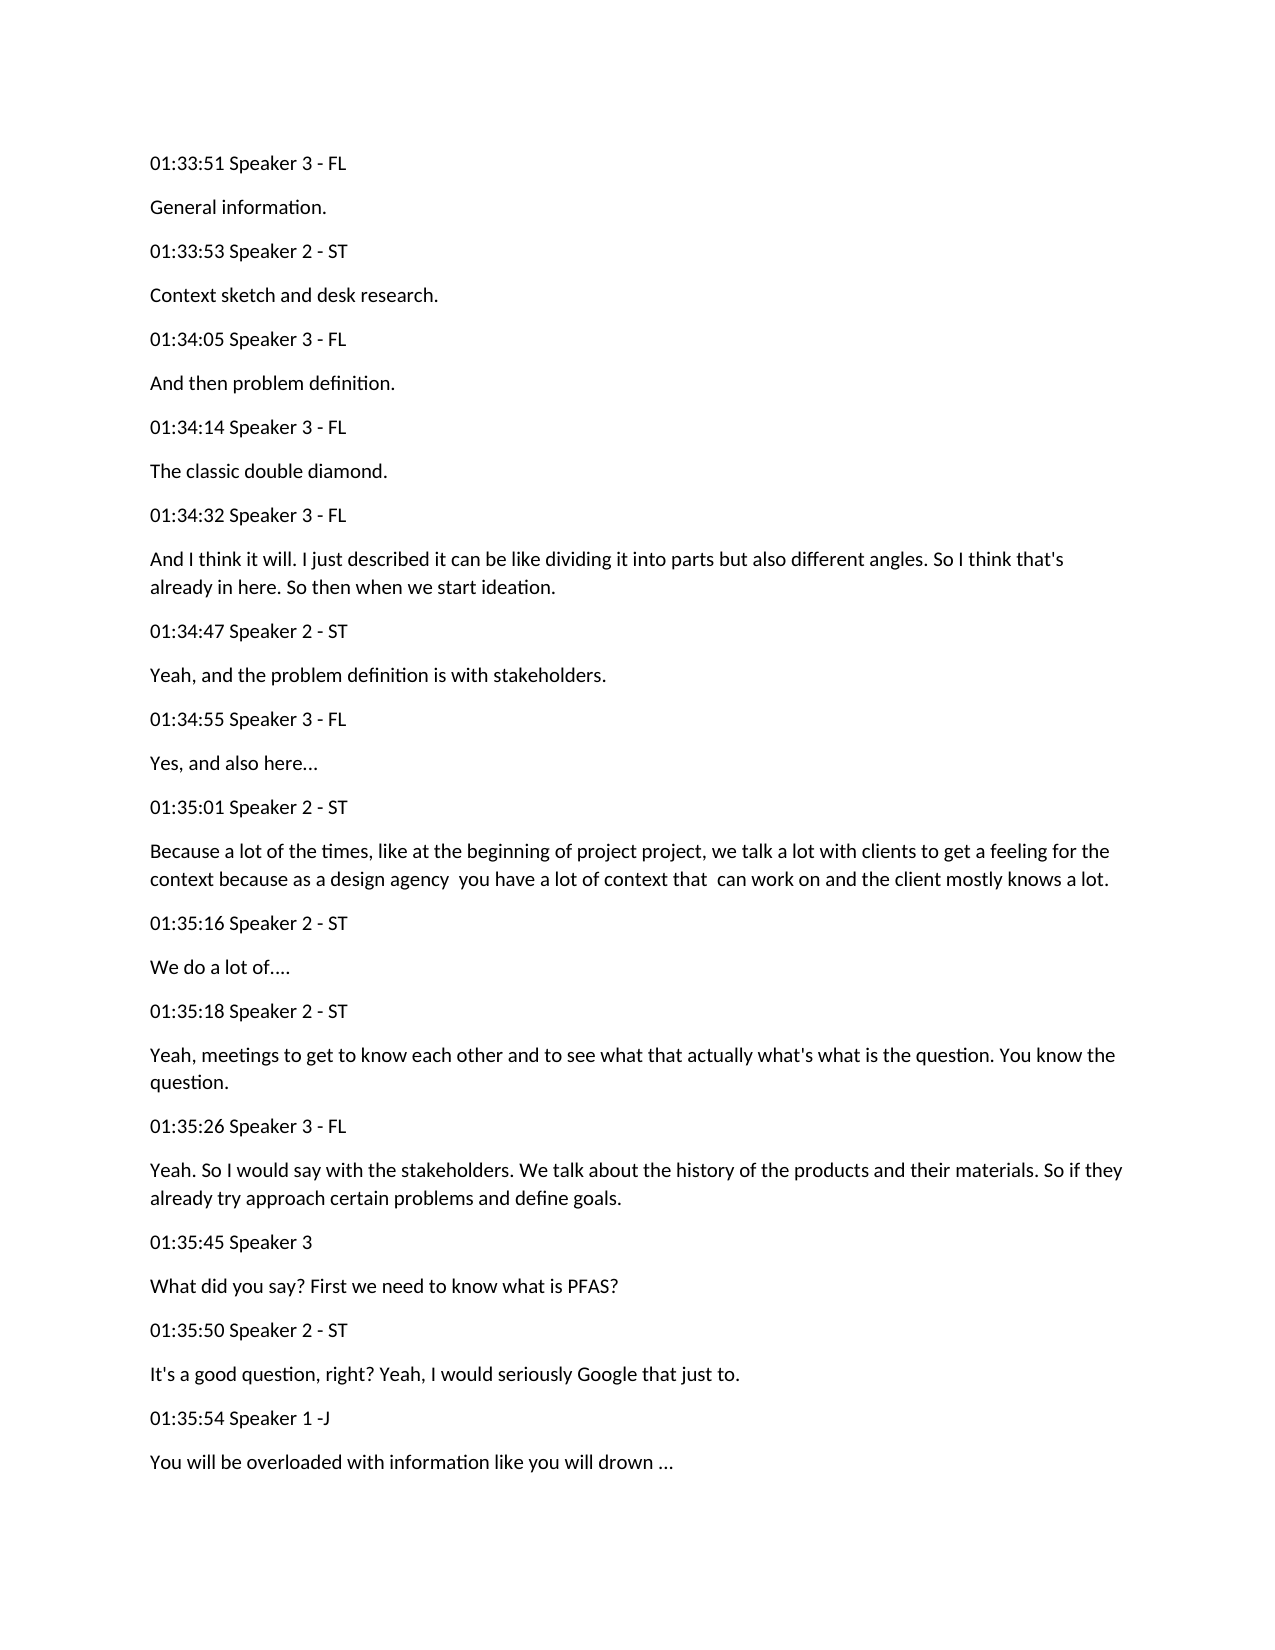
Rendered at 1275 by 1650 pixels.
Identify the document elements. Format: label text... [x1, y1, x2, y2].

text And then problem definition. [150, 370, 1125, 396]
text Yeah. So I would say with the stakeholders. We talk about the history of the products and their materials. So if they already try approach certain problems and define goals. [150, 1157, 1125, 1210]
text 01:35:16 Speaker 2 - ST [150, 910, 1125, 935]
text 01:33:51 Speaker 3 - FL [150, 150, 1125, 175]
text 01:35:45 Speaker 3 [150, 1229, 1125, 1254]
text 01:35:26 Speaker 3 - FL [150, 1113, 1125, 1139]
text 01:35:50 Speaker 2 - ST [150, 1317, 1125, 1342]
text 01:35:01 Speaker 2 - ST [150, 794, 1125, 820]
text We do a lot of.... [150, 954, 1125, 979]
text And I think it will. I just described it can be like dividing it into parts but also different angles. So I think that's already in here. So then when we start ideation. [150, 547, 1125, 599]
text It's a good question, right? Yeah, I would seriously Google that just to. [150, 1361, 1125, 1387]
text 01:34:05 Speaker 3 - FL [150, 326, 1125, 352]
text 01:34:14 Speaker 3 - FL [150, 414, 1125, 440]
text 01:33:53 Speaker 2 - ST [150, 238, 1125, 263]
text 01:35:54 Speaker 1 -J [150, 1405, 1125, 1431]
text 01:34:55 Speaker 3 - FL [150, 706, 1125, 732]
text Yeah, meetings to get to know each other and to see what that actually what's what is the question. You know the question. [150, 1042, 1125, 1095]
text 01:34:32 Speaker 3 - FL [150, 502, 1125, 528]
text General information. [150, 194, 1125, 219]
text The classic double diamond. [150, 458, 1125, 484]
text Because a lot of the times, like at the beginning of project project, we talk a lot with clients to get a feeling for the context because as a design agency you have a lot of context that can work on and the client mostly knows a lot. [150, 838, 1125, 891]
text What did you say? First we need to know what is PFAS? [150, 1273, 1125, 1298]
text Context sketch and desk research. [150, 282, 1125, 308]
text 01:34:47 Speaker 2 - ST [150, 618, 1125, 643]
text You will be overloaded with information like you will drown ... [150, 1449, 1125, 1475]
text Yeah, and the problem definition is with stakeholders. [150, 662, 1125, 687]
text Yes, and also here... [150, 750, 1125, 776]
text 01:35:18 Speaker 2 - ST [150, 998, 1125, 1023]
